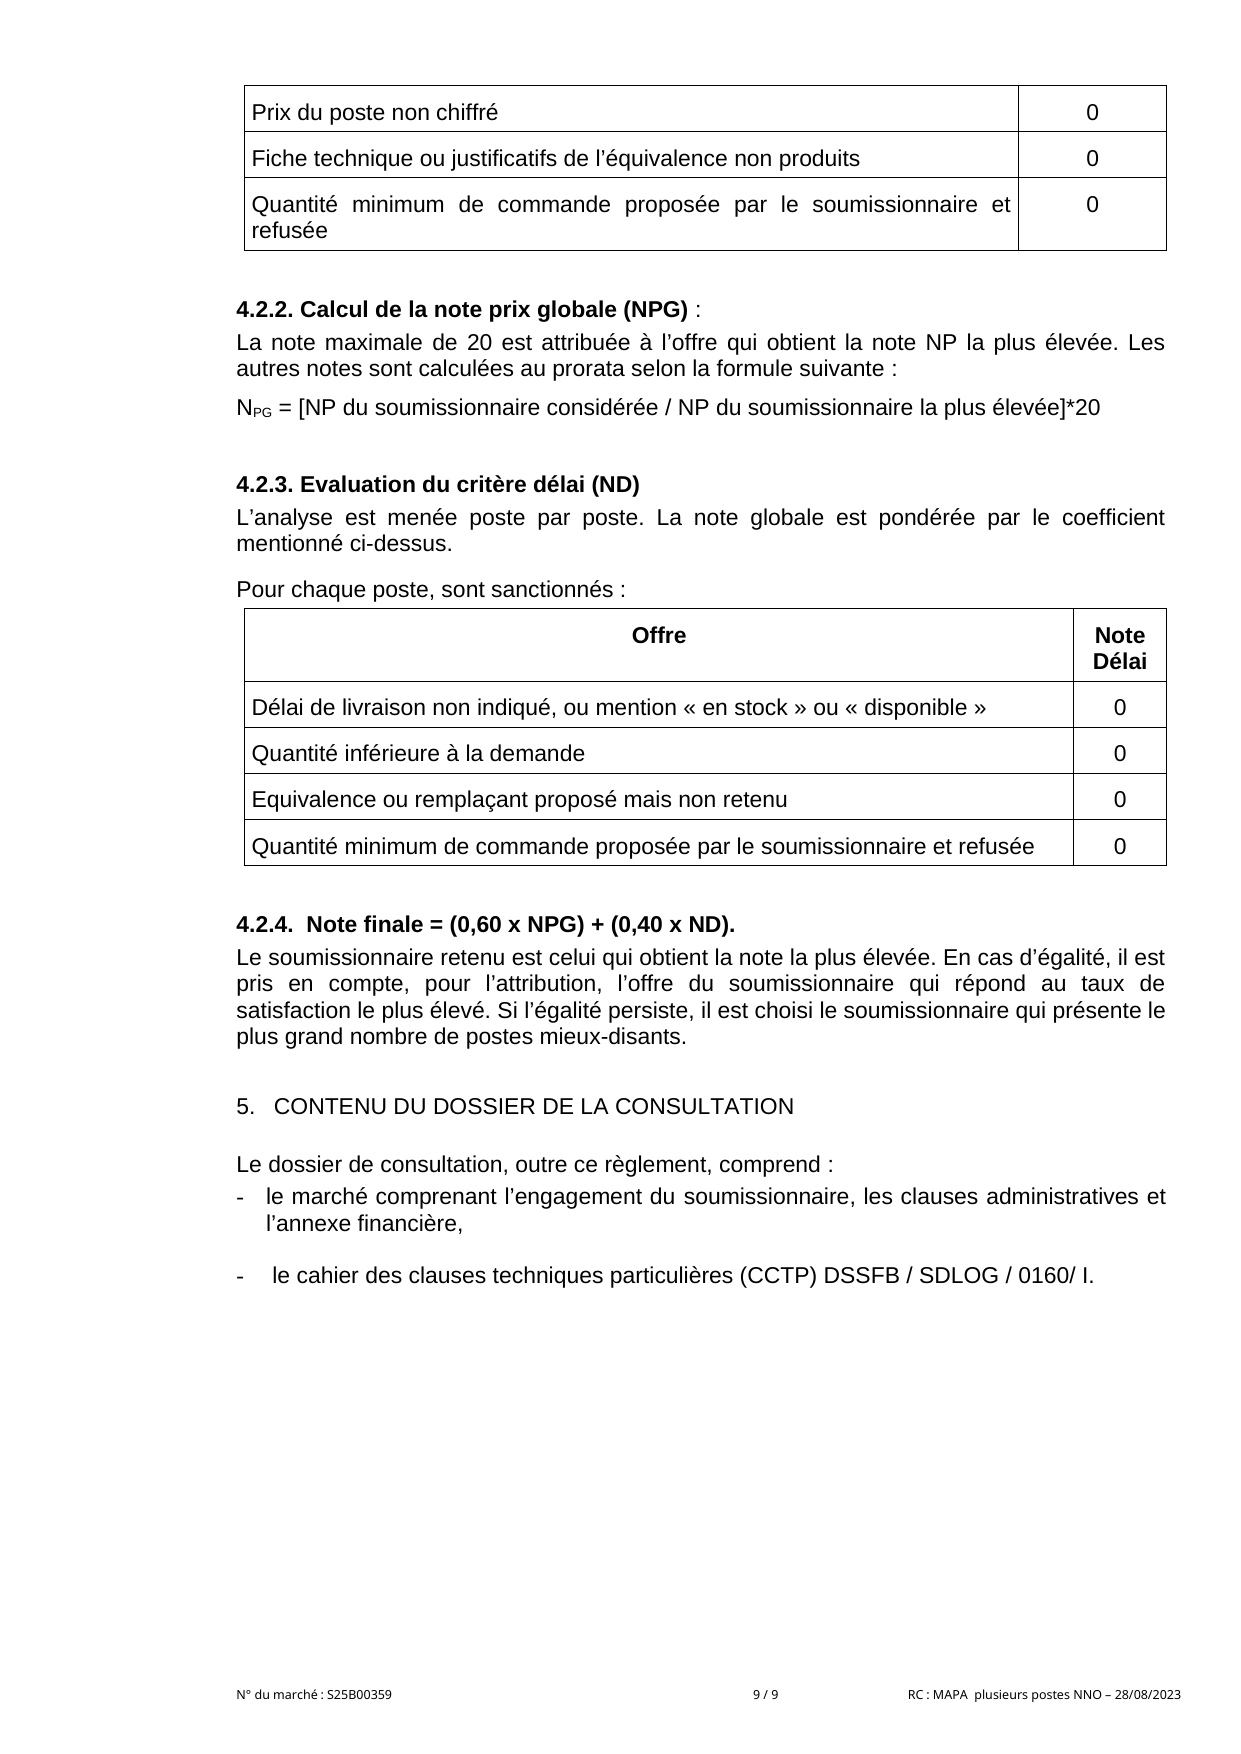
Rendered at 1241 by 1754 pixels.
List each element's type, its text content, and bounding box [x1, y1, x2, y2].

table_cell 0 [1074, 682, 1166, 727]
text NPG = [NP du soumissionnaire considérée / NP du soumissionnaire la plus élevée]*20 [236, 394, 1166, 420]
table_cell Quantité inférieure à la demande [245, 728, 1073, 773]
subtitle contenu du dossier de la consultation [236, 1093, 1166, 1119]
text Le soumissionnaire retenu est celui qui obtient la note la plus élevée. En cas d’égalité, il est pris en compte, pour l’attribution, l’offre du soumissionnaire qui répond au taux de satisfaction le plus élevé. Si l’égalité persiste, il est choisi le soumissionnaire qui présente le plus grand nombre de postes mieux-disants. [236, 944, 1166, 1049]
table_cell Quantité minimum de commande proposée par le soumissionnaire et refusée [245, 178, 1018, 250]
table_cell 0 [1074, 774, 1166, 819]
table_cell 0 [1019, 132, 1166, 177]
text La note maximale de 20 est attribuée à l’offre qui obtient la note NP la plus élevée. Les autres notes sont calculées au prorata selon la formule suivante : [236, 328, 1166, 381]
text L’analyse est menée poste par poste. La note globale est pondérée par le coefficient mentionné ci-dessus. [236, 504, 1166, 557]
list le cahier des clauses techniques particulières (CCTP) DSSFB / SDLOG / 0160/ I. [236, 1262, 1166, 1289]
table_cell Equivalence ou remplaçant proposé mais non retenu [245, 774, 1073, 819]
table_cell Prix du poste non chiffré [245, 86, 1018, 131]
text 4.2.2. Calcul de la note prix globale (NPG) : [236, 296, 1166, 322]
table_cell 0 [1019, 86, 1166, 131]
table_header Offre [245, 609, 1073, 681]
text Pour chaque poste, sont sanctionnés : [236, 576, 1166, 602]
table_cell Quantité minimum de commande proposée par le soumissionnaire et refusée [245, 820, 1073, 865]
table_cell Fiche technique ou justificatifs de l’équivalence non produits [245, 132, 1018, 177]
table_cell 0 [1074, 728, 1166, 773]
table_header Note Délai [1074, 609, 1166, 681]
table_cell Délai de livraison non indiqué, ou mention « en stock » ou « disponible » [245, 682, 1073, 727]
list le marché comprenant l’engagement du soumissionnaire, les clauses administratives et l’annexe financière, [236, 1183, 1166, 1236]
text Le dossier de consultation, outre ce règlement, comprend : [236, 1151, 1166, 1177]
text 4.2.4. Note finale = (0,60 x NPG) + (0,40 x ND). [236, 911, 1166, 938]
text 4.2.3. Evaluation du critère délai (ND) [236, 471, 1166, 498]
table_cell 0 [1019, 178, 1166, 250]
table_cell 0 [1074, 820, 1166, 865]
